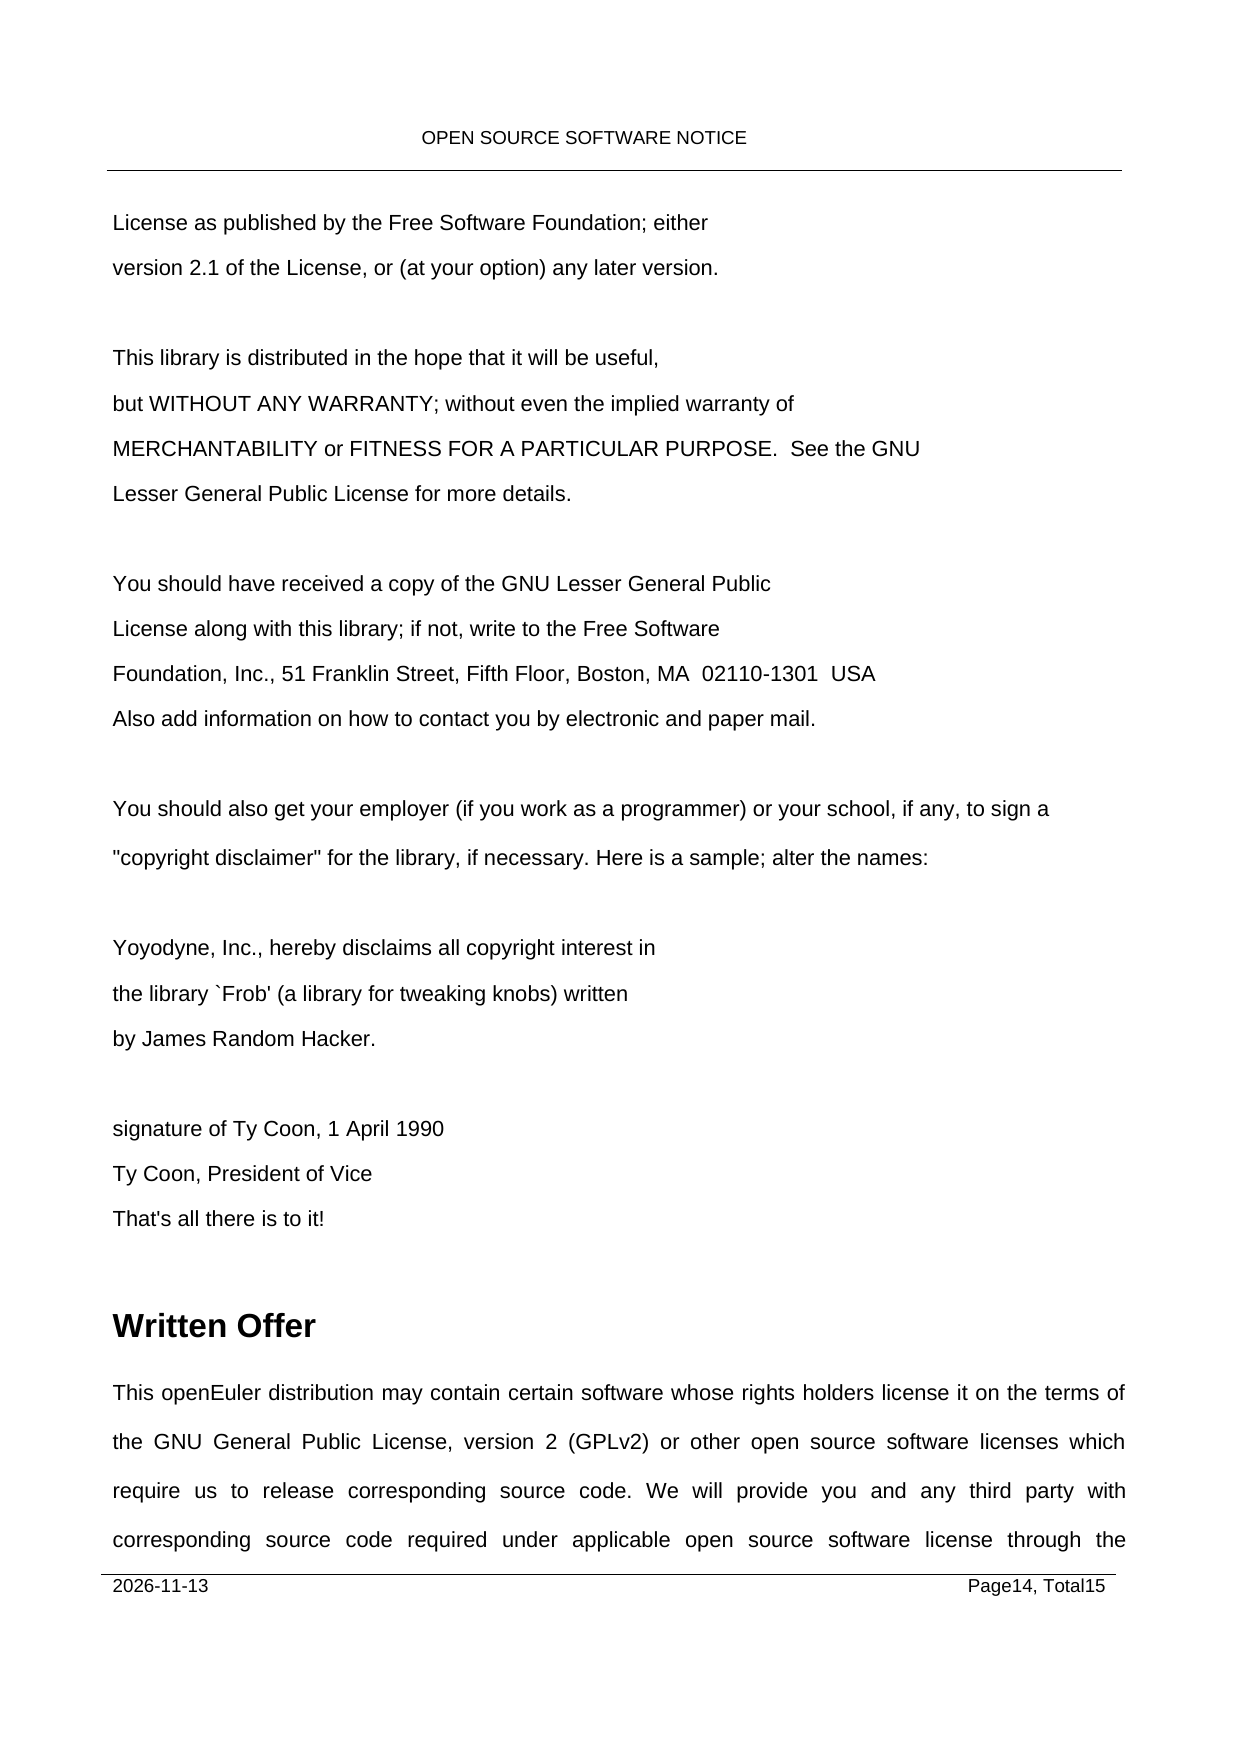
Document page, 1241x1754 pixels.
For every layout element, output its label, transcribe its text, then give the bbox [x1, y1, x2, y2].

text the library `Frob' (a library for tweaking knobs) written [112, 977, 1128, 1009]
text Lesser General Public License for more details. [112, 477, 1128, 509]
text signature of Ty Coon, 1 April 1990 [112, 1112, 1128, 1144]
text That's all there is to it! [112, 1202, 1128, 1235]
text Yoyodyne, Inc., hereby disclaims all copyright interest in [112, 932, 1128, 964]
text This library is distributed in the hope that it will be useful, [112, 342, 1128, 374]
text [112, 1377, 1128, 1555]
text License along with this library; if not, write to the Free Software [112, 612, 1128, 645]
text version 2.1 of the License, or (at your option) any later version. [112, 251, 1128, 284]
text You should also get your employer (if you work as a programmer) or your school, if any, to sign a "copyright disclaimer" for the library, if necessary. Here is a sample; alter the names: [112, 793, 1128, 874]
text Ty Coon, President of Vice [112, 1157, 1128, 1190]
text You should have received a copy of the GNU Lesser General Public [112, 567, 1128, 600]
text Written Offer [112, 1292, 1128, 1357]
text MERCHANTABILITY or FITNESS FOR A PARTICULAR PURPOSE. See the GNU [112, 432, 1128, 464]
text but WITHOUT ANY WARRANTY; without even the implied warranty of [112, 387, 1128, 419]
text Foundation, Inc., 51 Franklin Street, Fifth Floor, Boston, MA 02110-1301 USA [112, 657, 1128, 690]
text License as published by the Free Software Foundation; either [112, 206, 1128, 239]
text Also add information on how to contact you by electronic and paper mail. [112, 702, 1128, 735]
text by James Random Hacker. [112, 1022, 1128, 1054]
